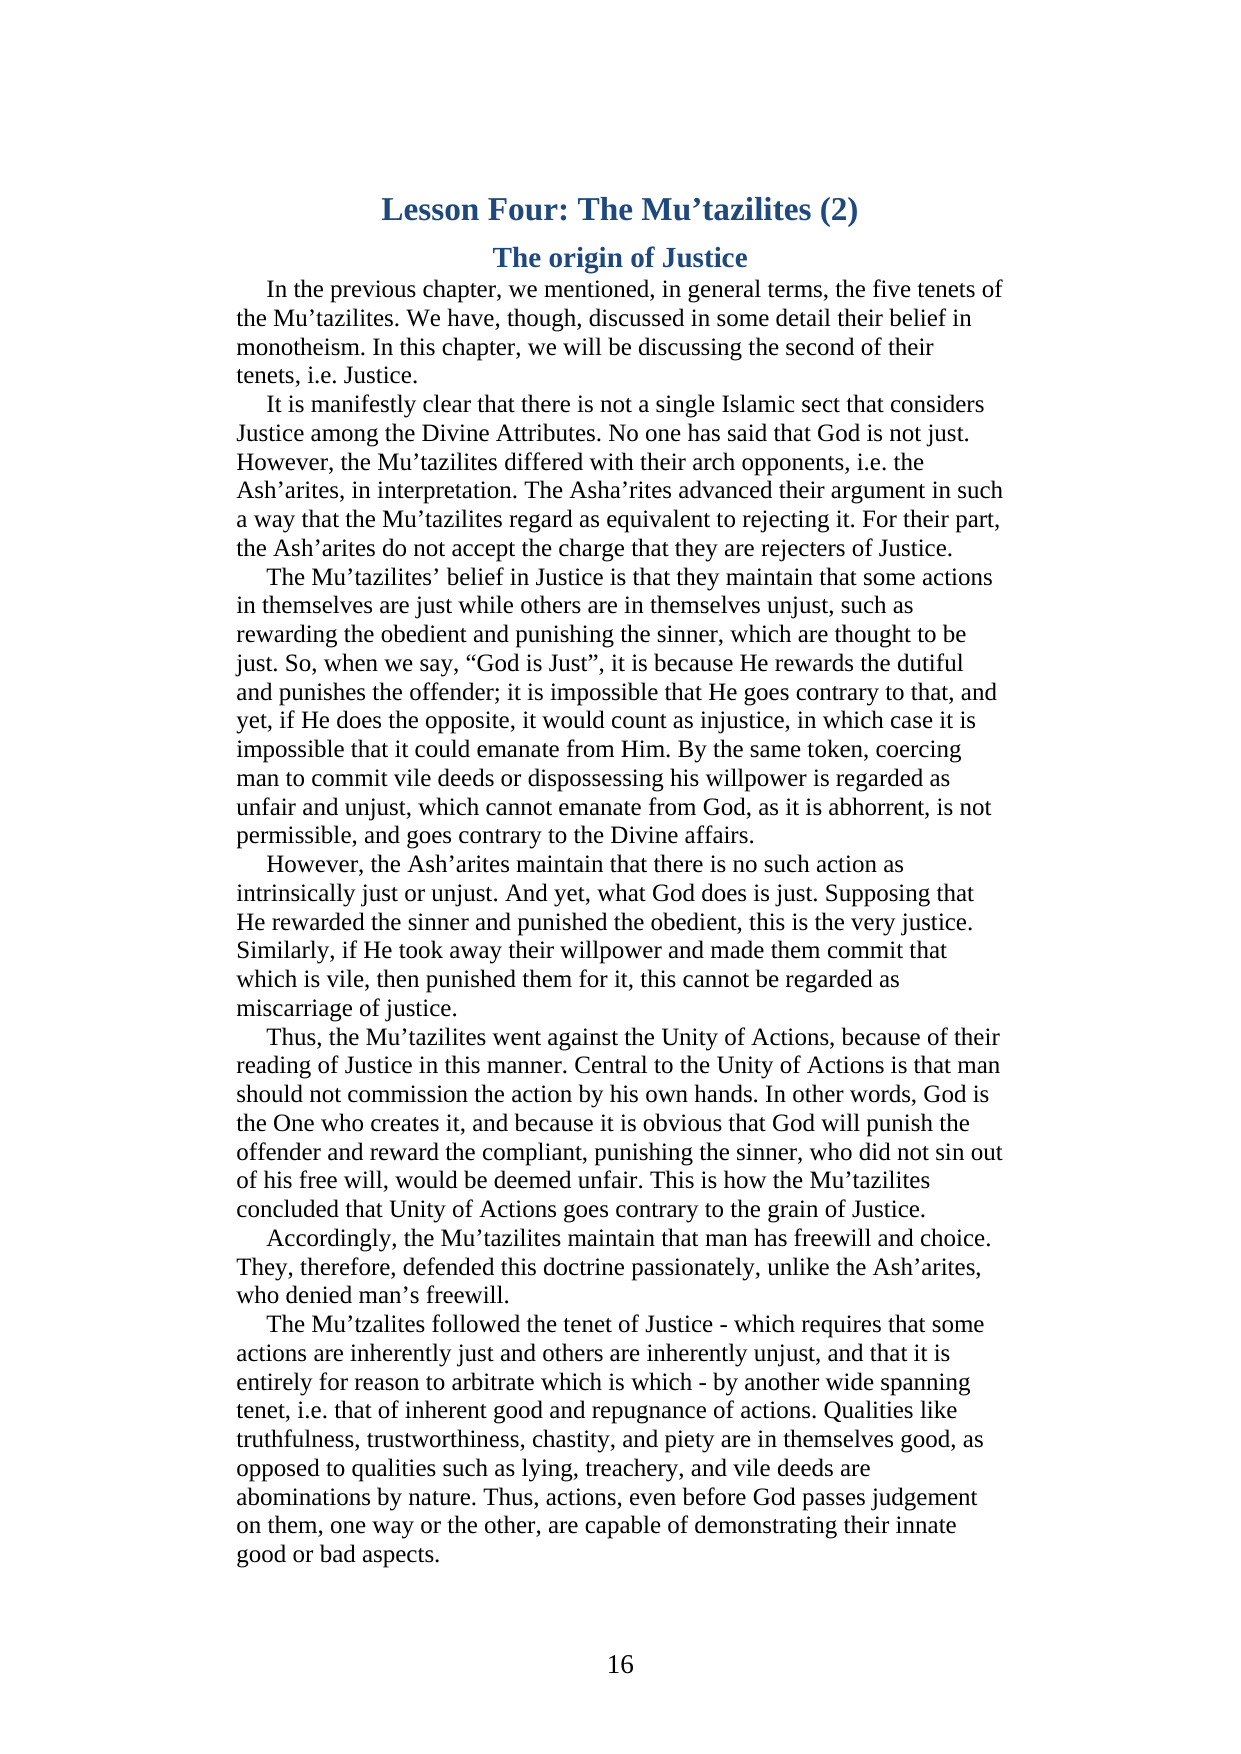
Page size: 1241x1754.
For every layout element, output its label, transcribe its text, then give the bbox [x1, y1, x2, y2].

text Thus, the Mu’tazilites went against the Unity of Actions, because of their reading of Justice in this manner. Central to the Unity of Actions is that man should not commission the action by his own hands. In other words, God is the One who creates it, and because it is obvious that God will punish the offender and reward the compliant, punishing the sinner, who did not sin out of his free will, would be deemed unfair. This is how the Mu’tazilites concluded that Unity of Actions goes contrary to the grain of Justice. [236, 1022, 1004, 1223]
text Accordingly, the Mu’tazilites maintain that man has freewill and choice. They, therefore, defended this doctrine passionately, unlike the Ash’arites, who denied man’s freewill. [236, 1223, 1004, 1309]
text It is manifestly clear that there is not a single Islamic sect that considers Justice among the Divine Attributes. No one has said that God is not just. However, the Mu’tazilites differed with their arch opponents, i.e. the Ash’arites, in interpretation. The Asha’rites advanced their argument in such a way that the Mu’tazilites regard as equivalent to rejecting it. For their part, the Ash’arites do not accept the charge that they are rejecters of Justice. [236, 389, 1004, 562]
text The Mu’tazilites’ belief in Justice is that they maintain that some actions in themselves are just while others are in themselves unjust, such as rewarding the obedient and punishing the sinner, which are thought to be just. So, when we say, “God is Just”, it is because He rewards the dutiful and punishes the offender; it is impossible that He goes contrary to that, and yet, if He does the opposite, it would count as injustice, in which case it is impossible that it could emanate from Him. By the same token, coercing man to commit vile deeds or dispossessing his willpower is regarded as unfair and unjust, which cannot emanate from God, as it is abhorrent, is not permissible, and goes contrary to the Divine affairs. [236, 562, 1004, 849]
text In the previous chapter, we mentioned, in general terms, the five tenets of the Mu’tazilites. We have, though, discussed in some detail their belief in monotheism. In this chapter, we will be discussing the second of their tenets, i.e. Justice. [236, 274, 1004, 389]
text However, the Ash’arites maintain that there is no such action as intrinsically just or unjust. And yet, what God does is just. Supposing that He rewarded the sinner and punished the obedient, this is the very justice. Similarly, if He took away their willpower and made them commit that which is vile, then punished them for it, this cannot be regarded as miscarriage of justice. [236, 849, 1004, 1022]
text The Mu’tzalites followed the tenet of Justice - which requires that some actions are inherently just and others are inherently unjust, and that it is entirely for reason to arbitrate which is which - by another wide spanning tenet, i.e. that of inherent good and repugnance of actions. Qualities like truthfulness, trustworthiness, chastity, and piety are in themselves good, as opposed to qualities such as lying, treachery, and vile deeds are abominations by nature. Thus, actions, even before God passes judgement on them, one way or the other, are capable of demonstrating their innate good or bad aspects. [236, 1309, 1004, 1568]
subtitle The origin of Justice [236, 241, 1004, 274]
subtitle Lesson Four: The Mu’tazilites (2) [236, 190, 1004, 228]
